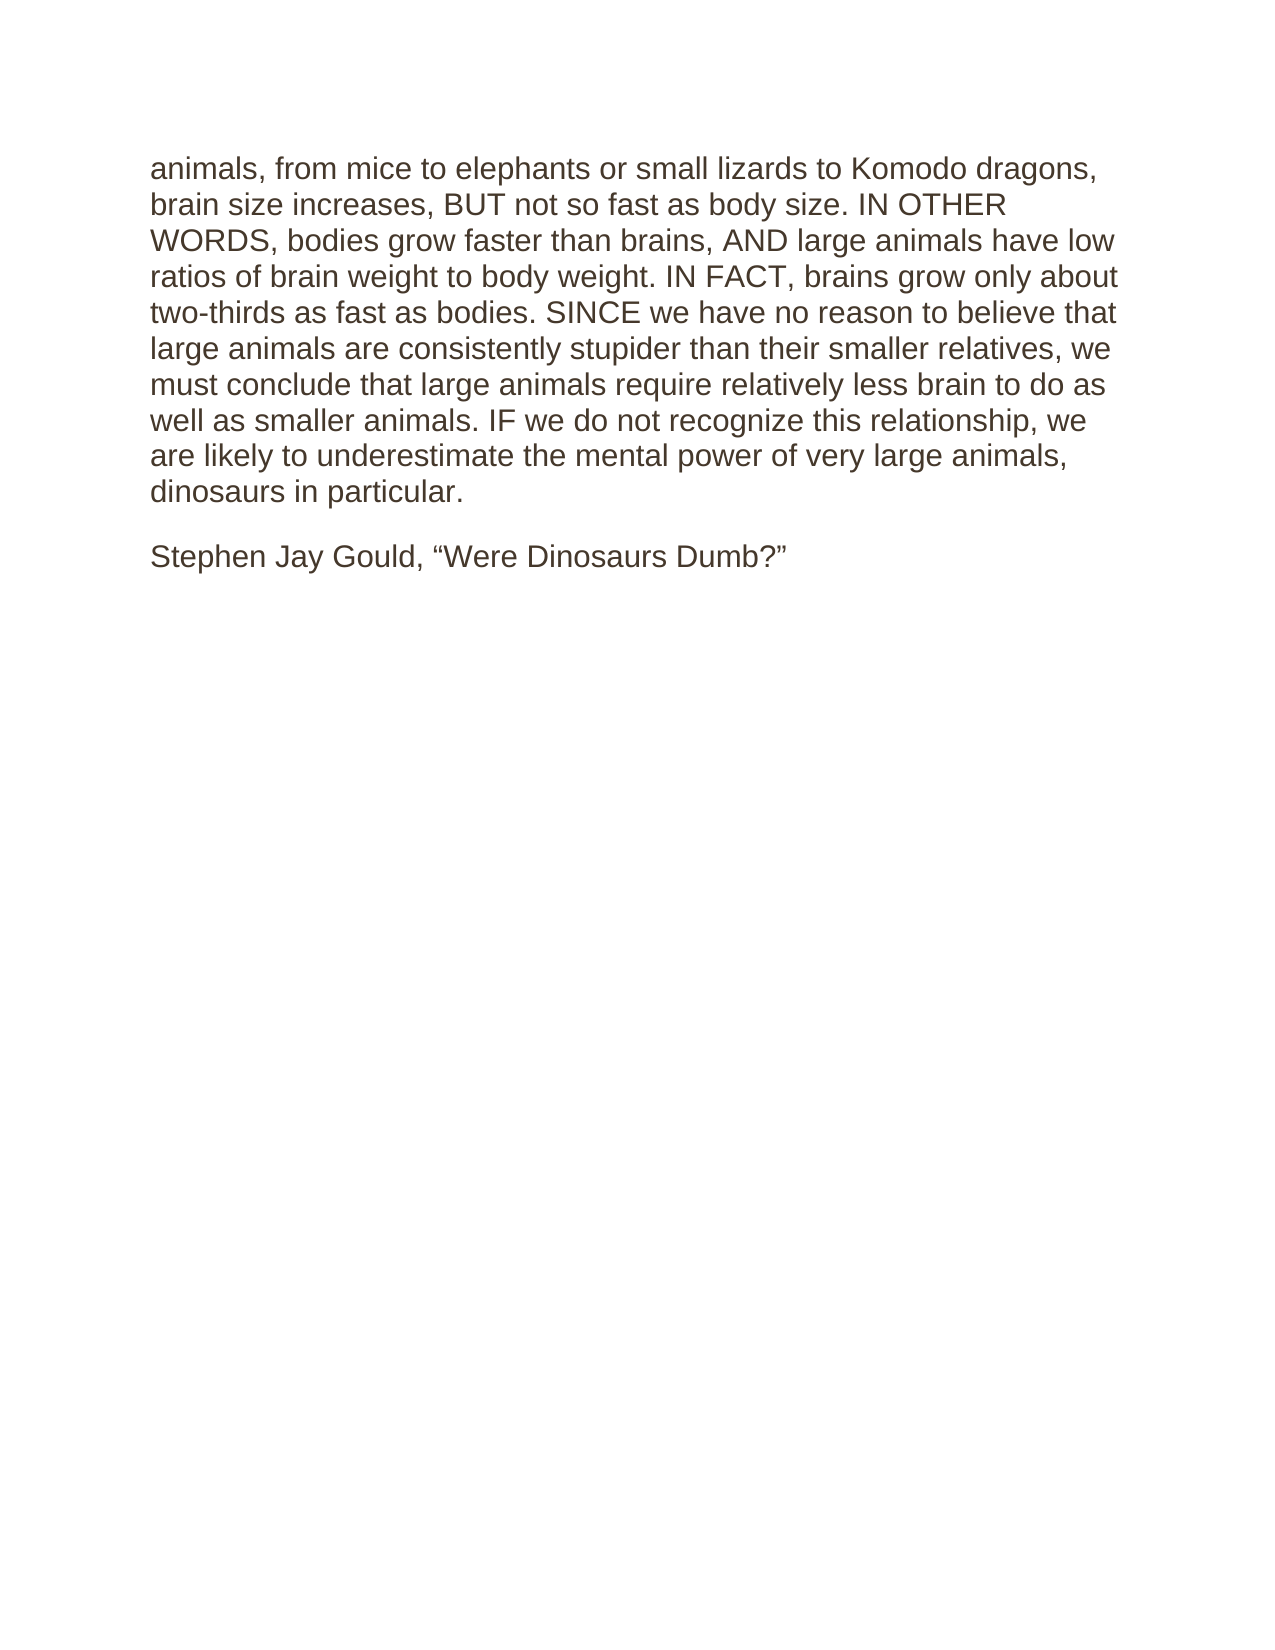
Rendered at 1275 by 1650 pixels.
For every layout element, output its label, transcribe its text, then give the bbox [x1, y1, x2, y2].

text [150, 150, 1125, 509]
text Stephen Jay Gould, “Were Dinosaurs Dumb?” [150, 538, 1125, 574]
